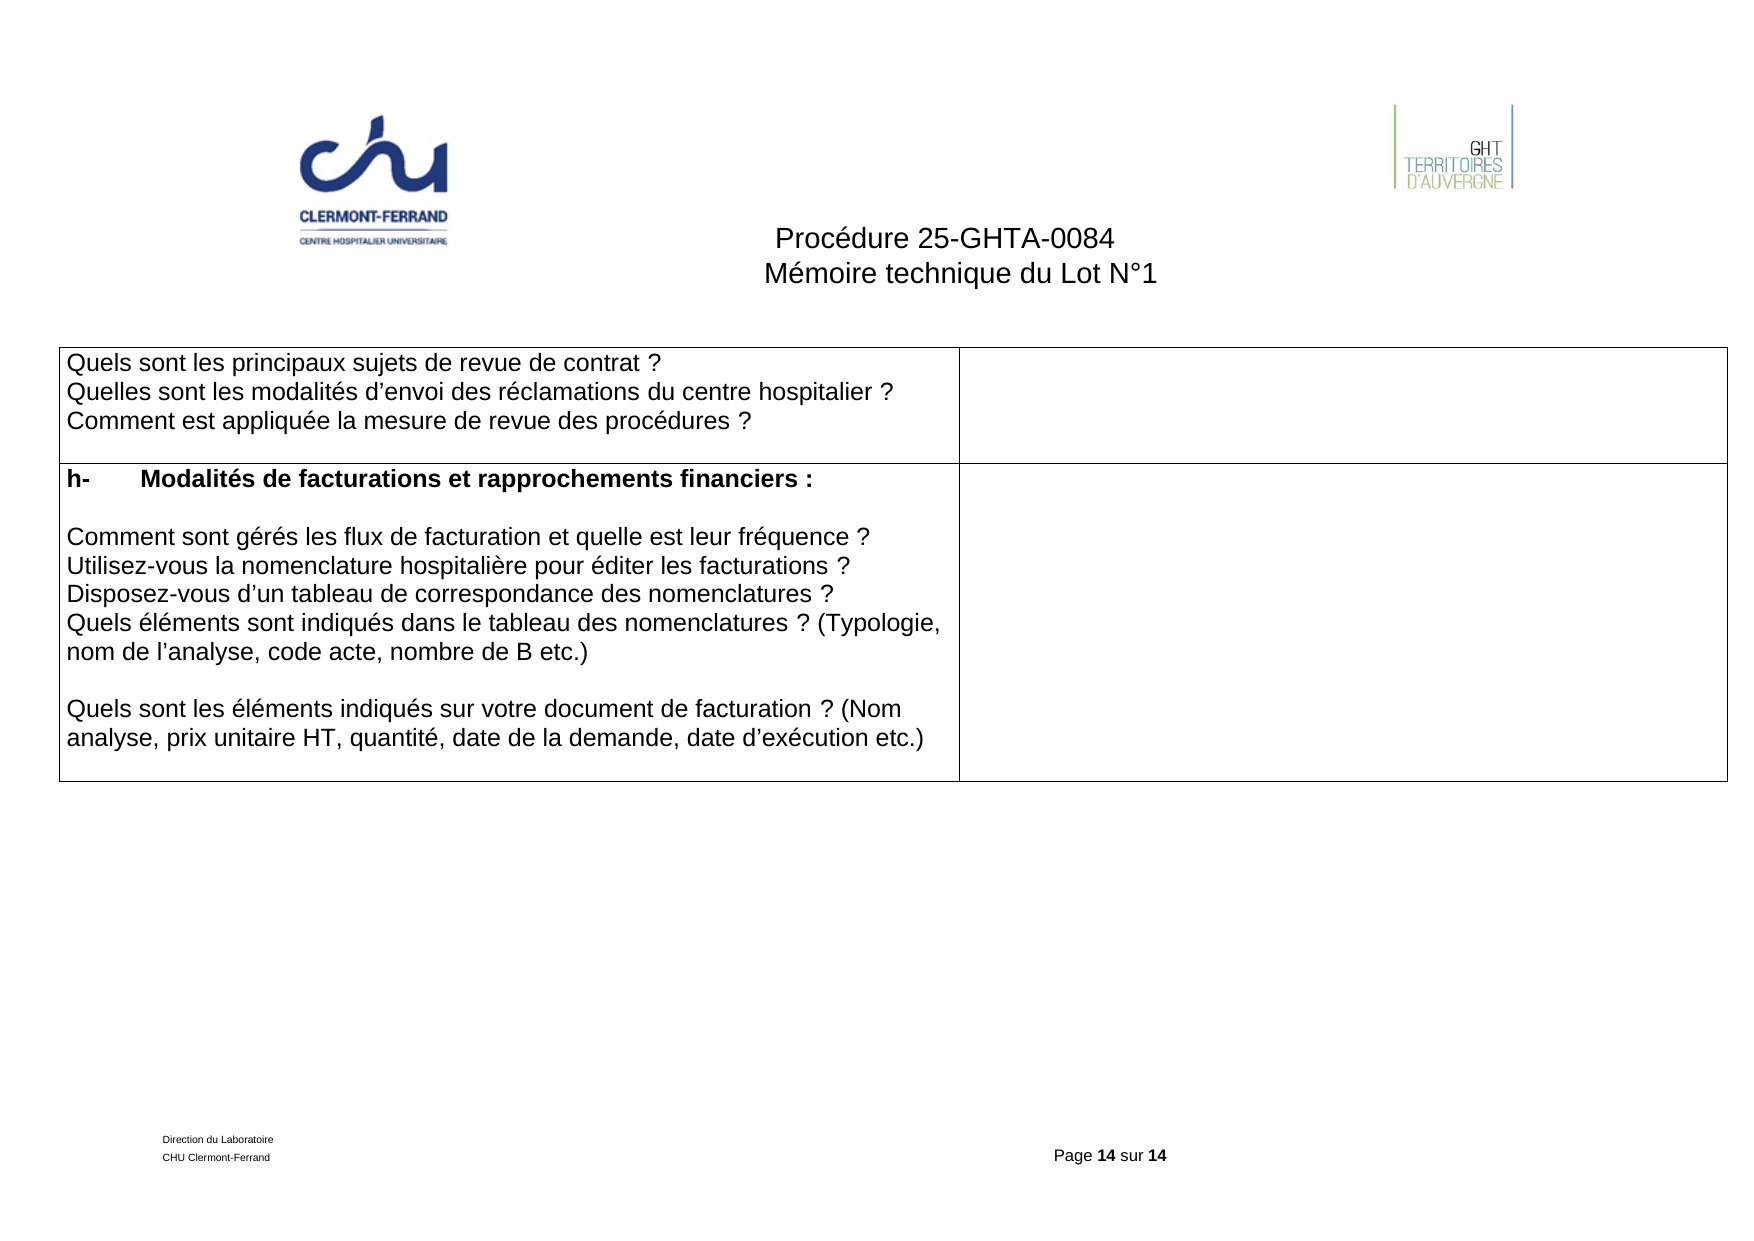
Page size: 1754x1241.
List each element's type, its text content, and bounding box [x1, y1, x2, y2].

picture [292, 112, 457, 249]
table_cell Modalités de facturations et rapprochements financiers : Comment sont gérés les flux de facturation et quelle est leur fréquence ? Utilisez-vous la nomenclature hospitalière pour éditer les facturations ? Disposez-vous d’un tableau de correspondance des nomenclatures ? Quels éléments sont indiqués dans le tableau des nomenclatures ? (Typologie, nom de l’analyse, code acte, nombre de B etc.) Quels sont les éléments indiqués sur votre document de facturation ? (Nom analyse, prix unitaire HT, quantité, date de la demande, date d’exécution etc.) [60, 464, 959, 781]
table_cell [960, 348, 1727, 463]
table_cell [960, 464, 1727, 781]
picture [1358, 83, 1551, 210]
